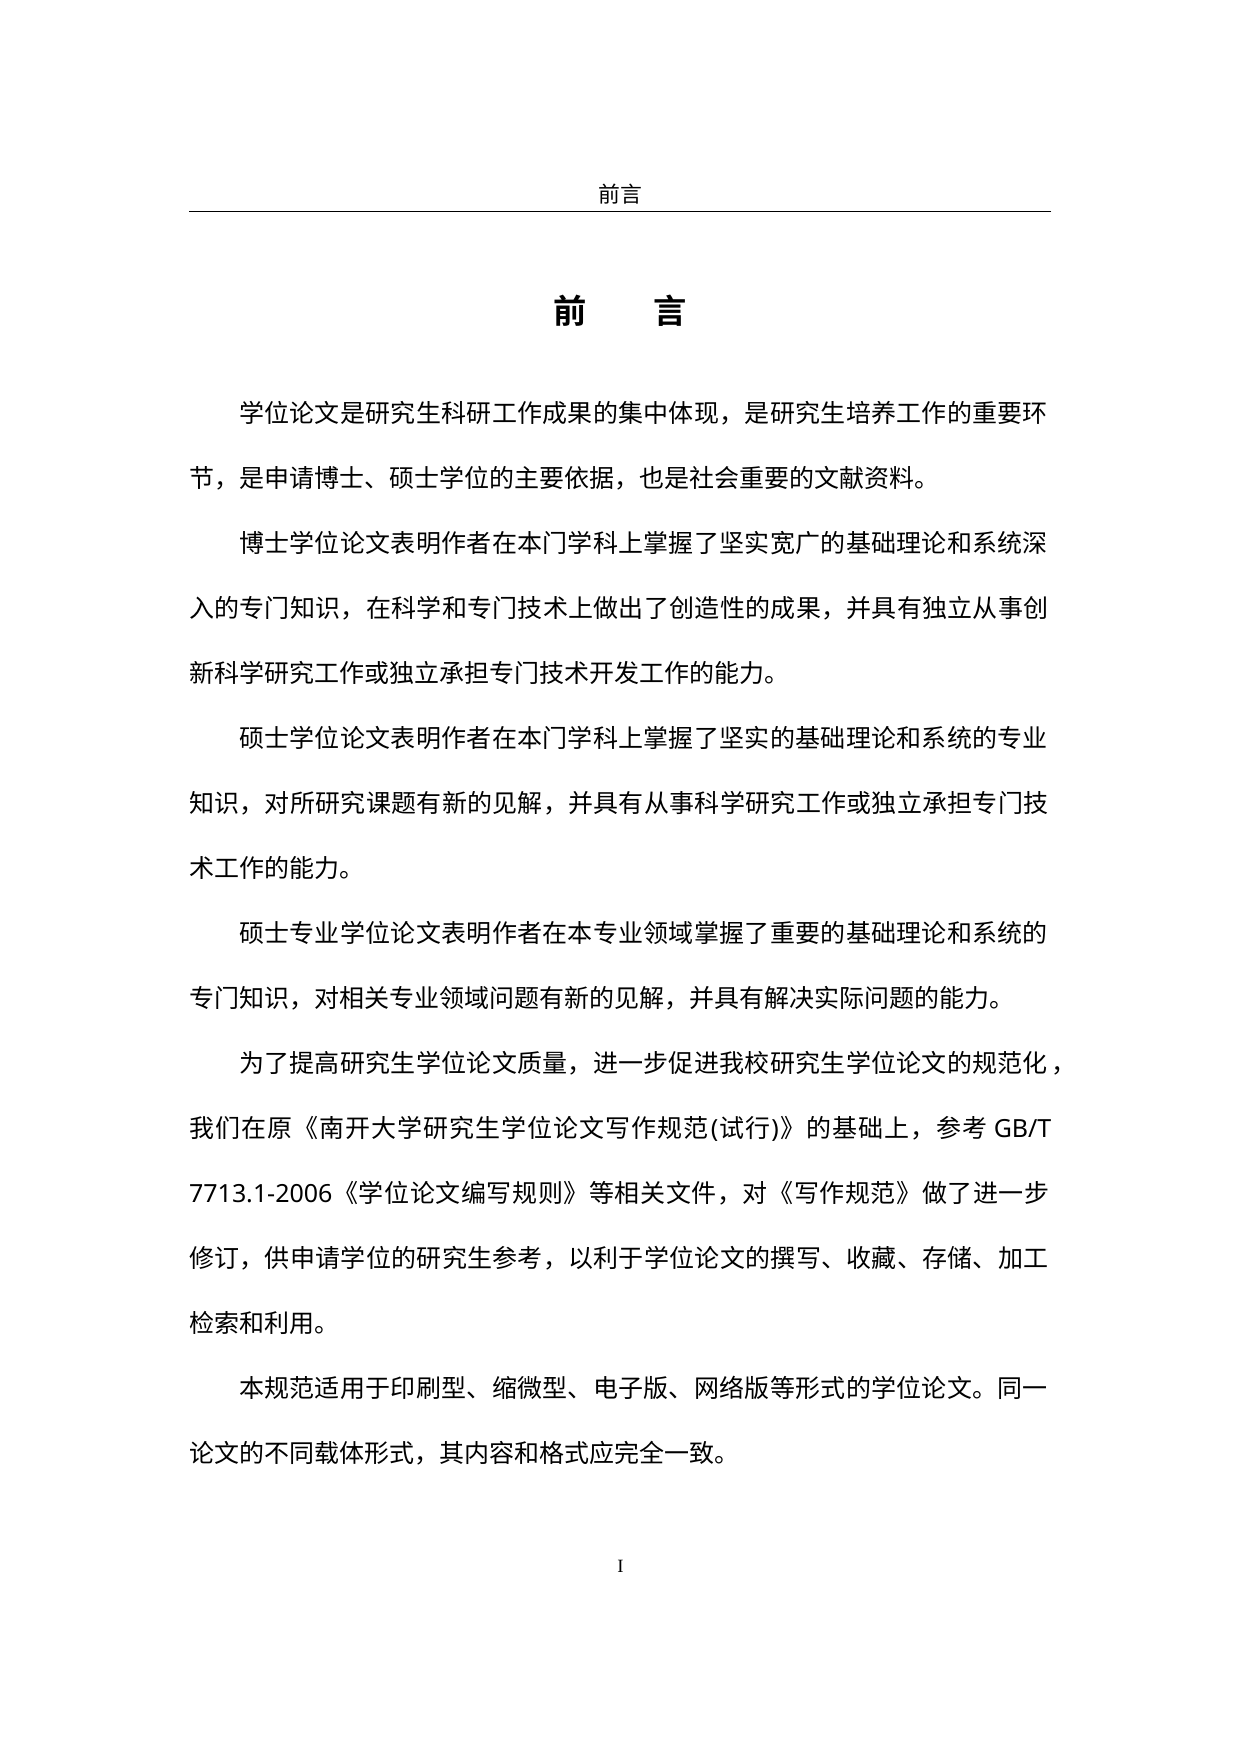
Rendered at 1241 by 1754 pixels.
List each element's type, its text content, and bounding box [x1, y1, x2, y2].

text 硕士学位论文表明作者在本门学科上掌握了坚实的基础理论和系统的专业知识，对所研究课题有新的见解，并具有从事科学研究工作或独立承担专门技术工作的能力。 [189, 704, 1051, 899]
text 学位论文是研究生科研工作成果的集中体现，是研究生培养工作的重要环节，是申请博士、硕士学位的主要依据，也是社会重要的文献资料。 [189, 379, 1051, 509]
text 博士学位论文表明作者在本门学科上掌握了坚实宽广的基础理论和系统深入的专门知识，在科学和专门技术上做出了创造性的成果，并具有独立从事创新科学研究工作或独立承担专门技术开发工作的能力。 [189, 509, 1051, 704]
text 本规范适用于印刷型、缩微型、电子版、网络版等形式的学位论文。同一论文的不同载体形式，其内容和格式应完全一致。 [189, 1354, 1051, 1484]
text 前 言 [189, 277, 1051, 342]
text 硕士专业学位论文表明作者在本专业领域掌握了重要的基础理论和系统的专门知识，对相关专业领域问题有新的见解，并具有解决实际问题的能力。 [189, 899, 1051, 1029]
text 为了提高研究生学位论文质量，进一步促进我校研究生学位论文的规范化，我们在原《南开大学研究生学位论文写作规范(试行)》的基础上，参考GB/T 7713.1-2006《学位论文编写规则》等相关文件，对《写作规范》做了进一步修订，供申请学位的研究生参考，以利于学位论文的撰写、收藏、存储、加工、检索和利用。 [189, 1029, 1051, 1354]
